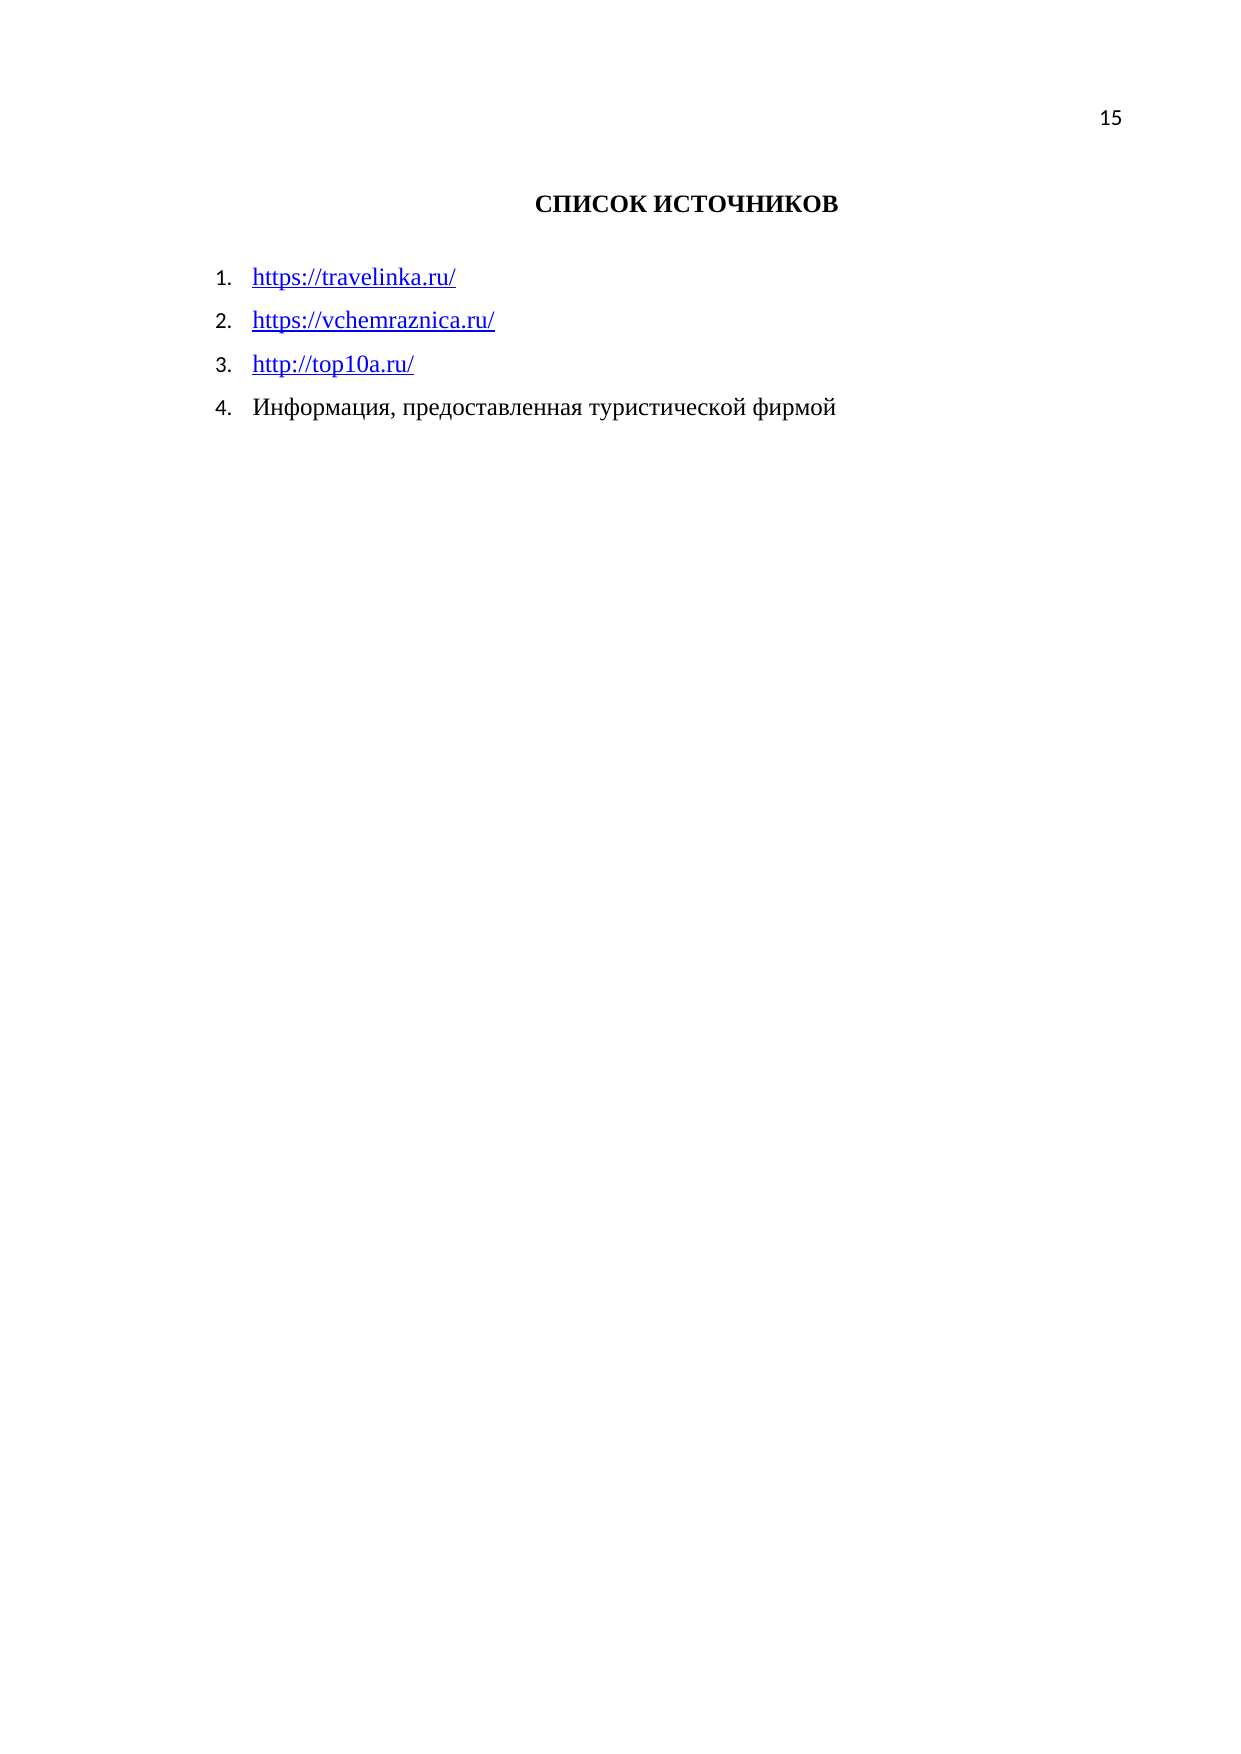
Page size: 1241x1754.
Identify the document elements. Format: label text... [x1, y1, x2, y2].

text СПИСОК ИСТОЧНИКОВ [177, 189, 1122, 218]
list https://vchemraznica.ru/ [215, 305, 1122, 334]
list Информация, предоставленная туристической фирмой [215, 392, 1122, 421]
list http://top10a.ru/ [215, 349, 1122, 378]
list https://travelinka.ru/ [215, 262, 1122, 291]
